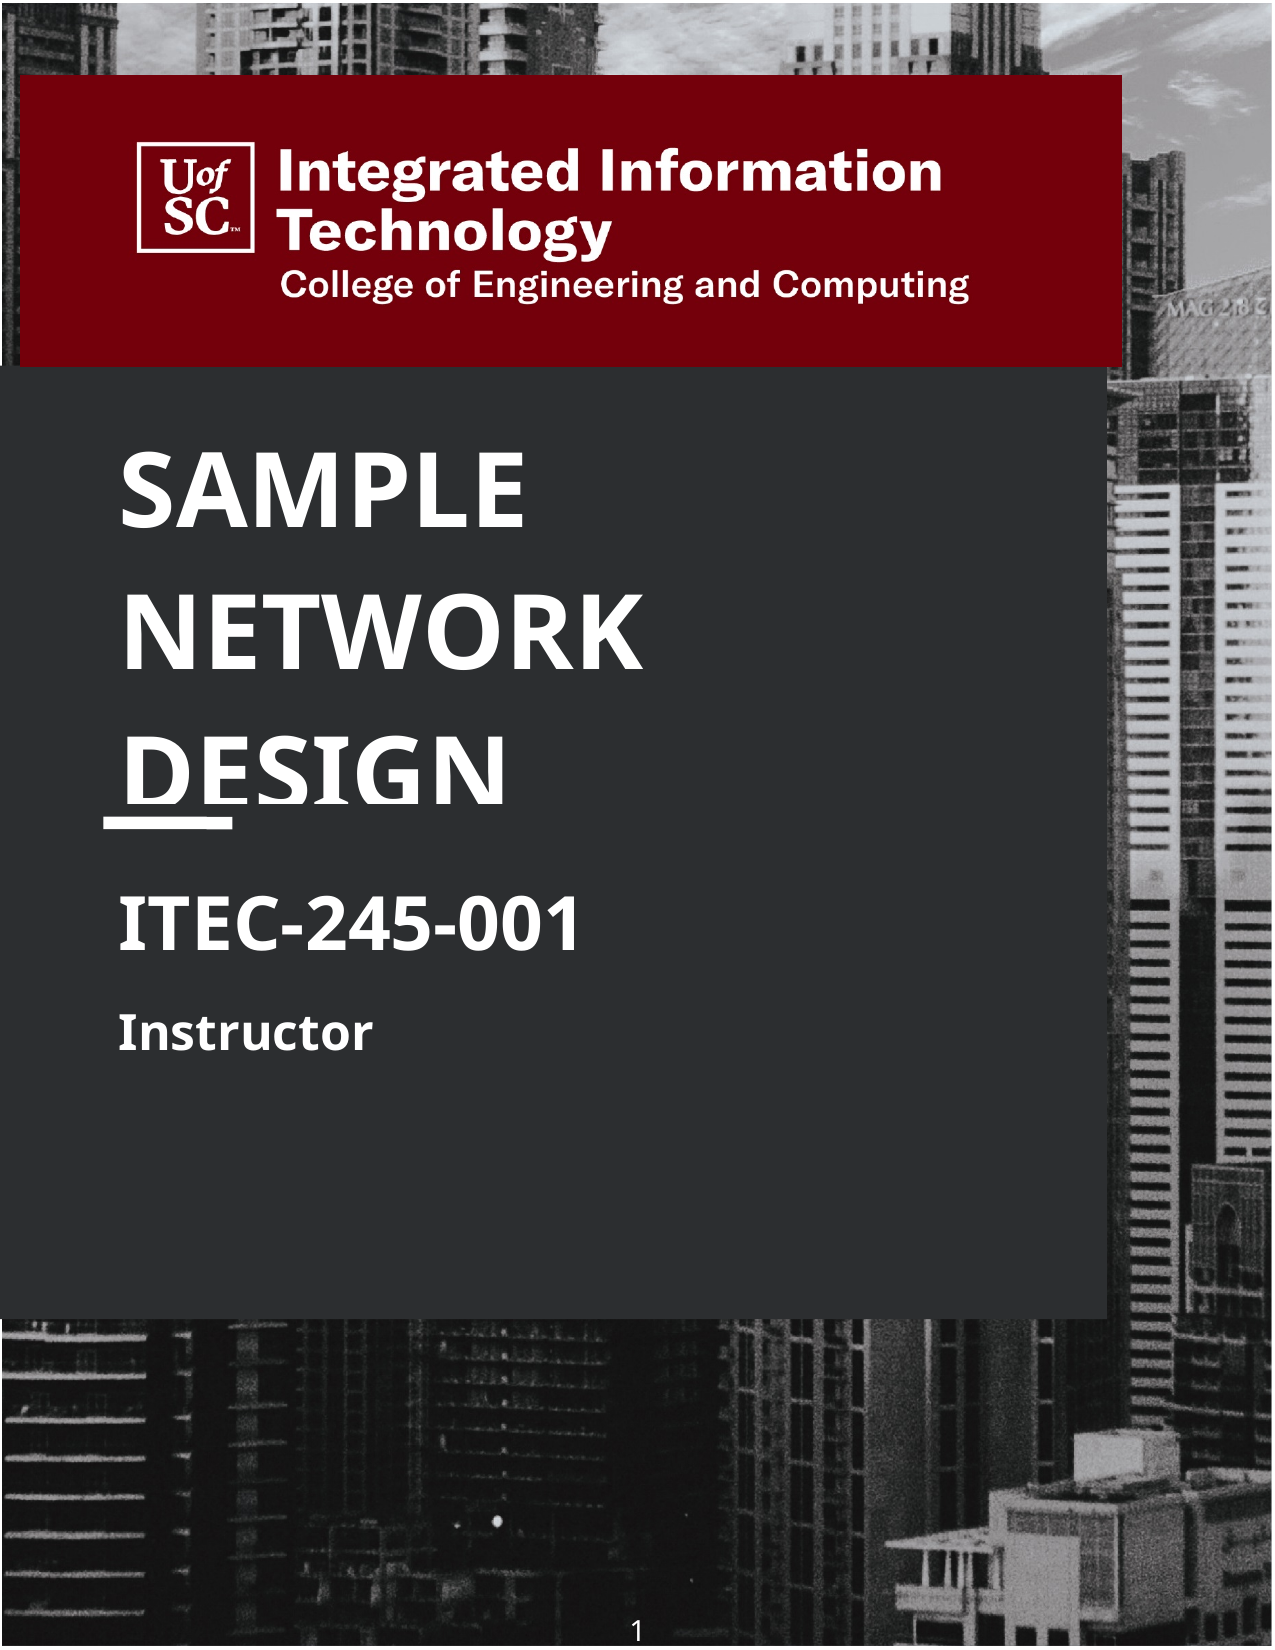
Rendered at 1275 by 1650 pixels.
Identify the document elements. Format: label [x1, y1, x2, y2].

table_cell [104, 990, 993, 1387]
picture [2, 3, 1272, 1646]
table_header [104, 409, 993, 990]
